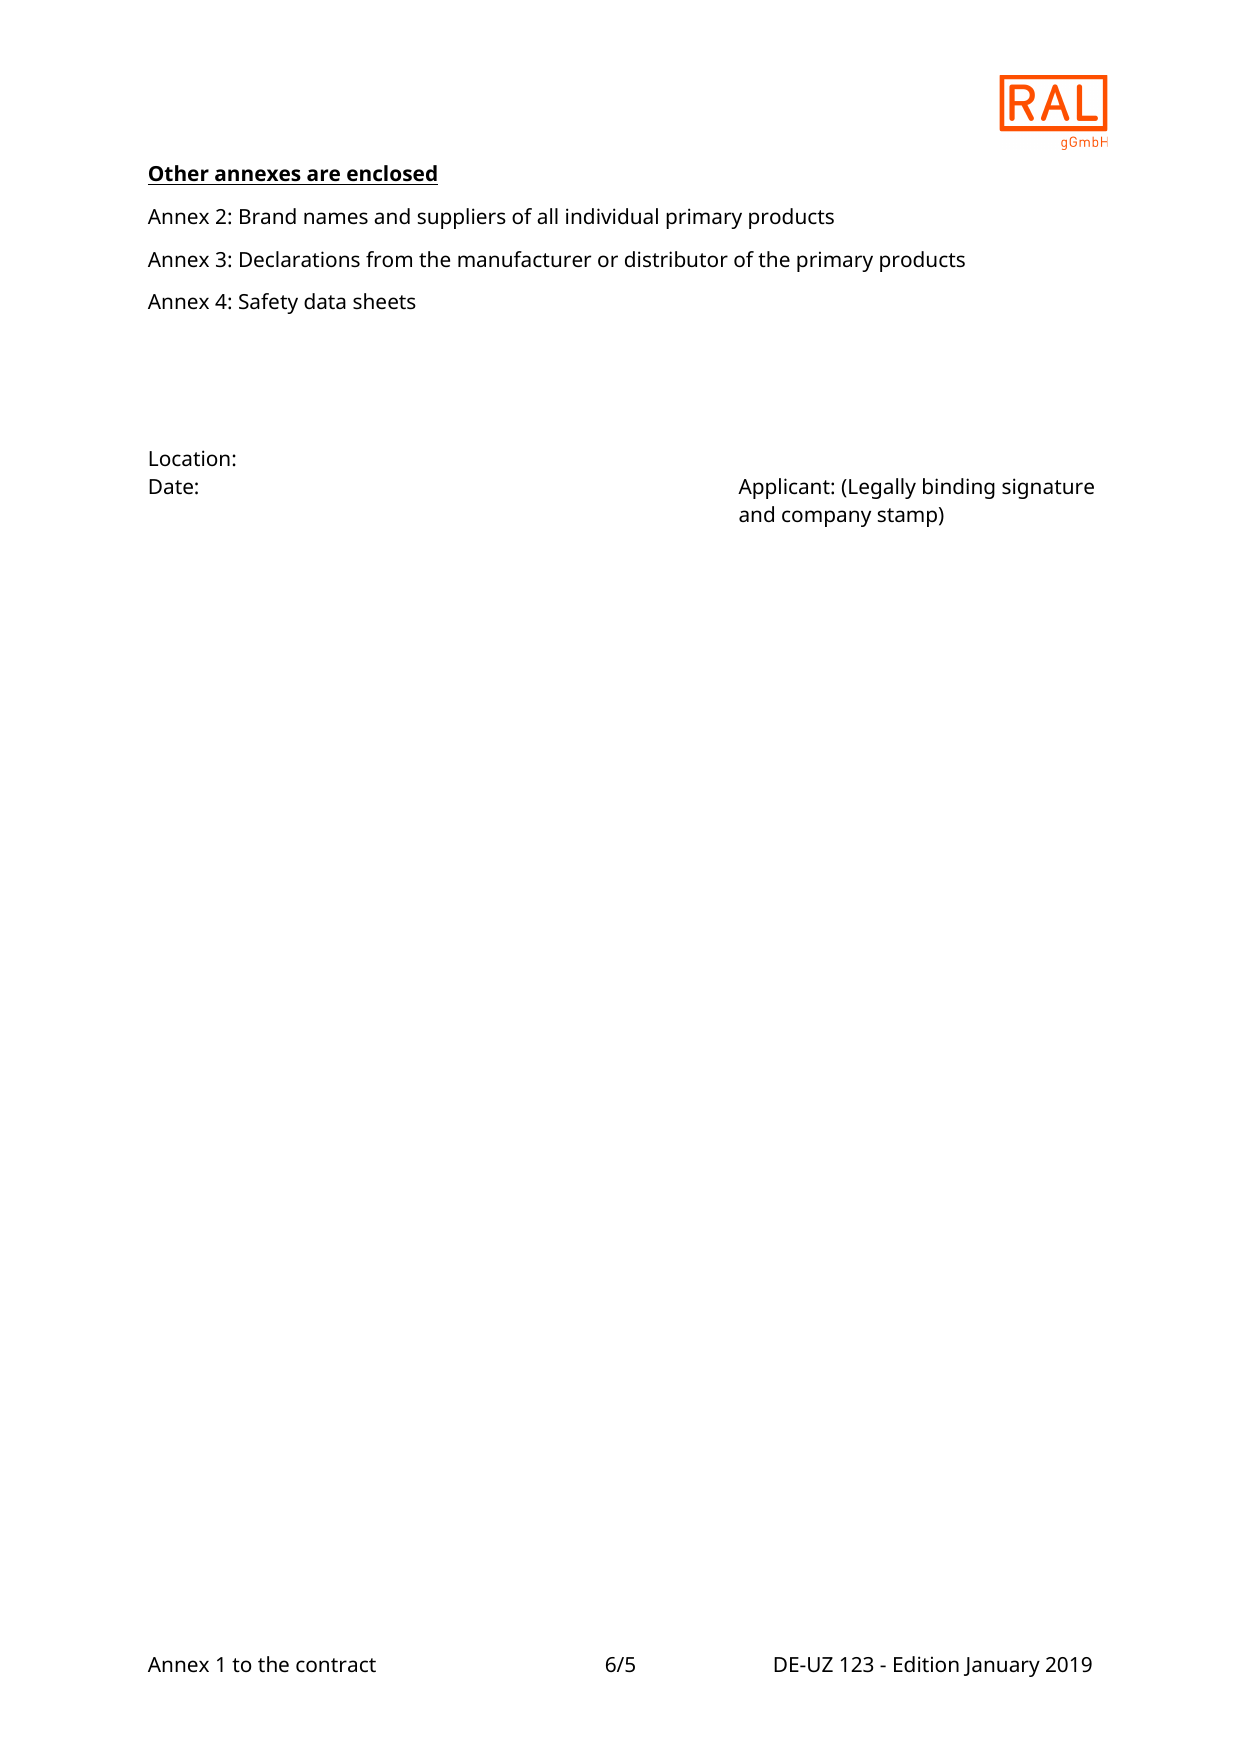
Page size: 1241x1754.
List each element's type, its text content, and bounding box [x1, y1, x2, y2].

list Annex 4: Safety data sheets [148, 287, 1107, 316]
text Other annexes are enclosed [148, 159, 1107, 188]
list Annex 2: Brand names and suppliers of all individual primary products [148, 202, 1107, 231]
list Annex 3: Declarations from the manufacturer or distributor of the primary products [148, 245, 1107, 273]
text Location: [148, 444, 1107, 472]
text Date: Applicant: (Legally binding signature and company stamp) [148, 472, 1107, 529]
picture [999, 75, 1108, 150]
